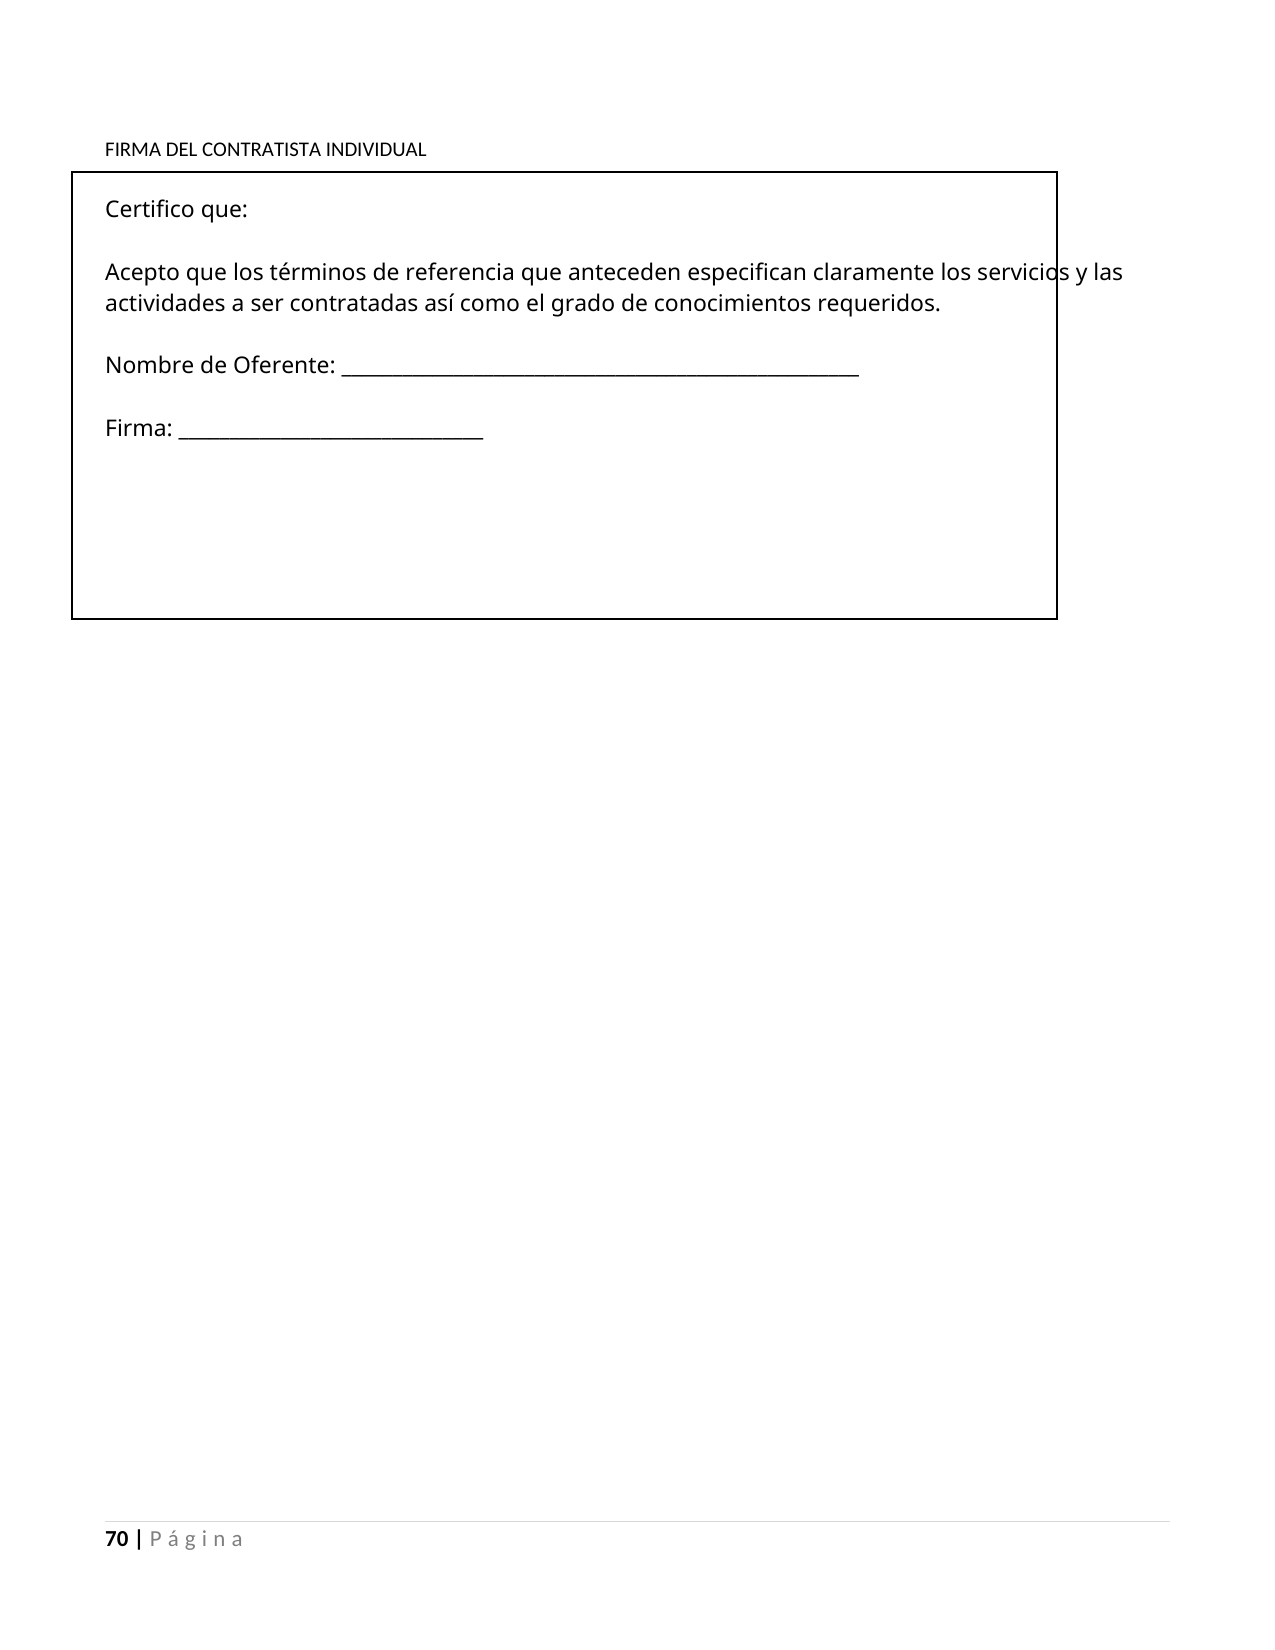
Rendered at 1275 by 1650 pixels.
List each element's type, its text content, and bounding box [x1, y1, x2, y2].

text Acepto que los términos de referencia que anteceden especifican claramente los servicios y las actividades a ser contratadas así como el grado de conocimientos requeridos. [105, 256, 1170, 318]
text FIRMA DEL CONTRATISTA INDIVIDUAL [105, 136, 1170, 162]
text Certifico que: [105, 193, 1170, 224]
text Firma: ______________________________ [105, 412, 1170, 443]
text Nombre de Oferente: ___________________________________________________ [105, 349, 1170, 381]
